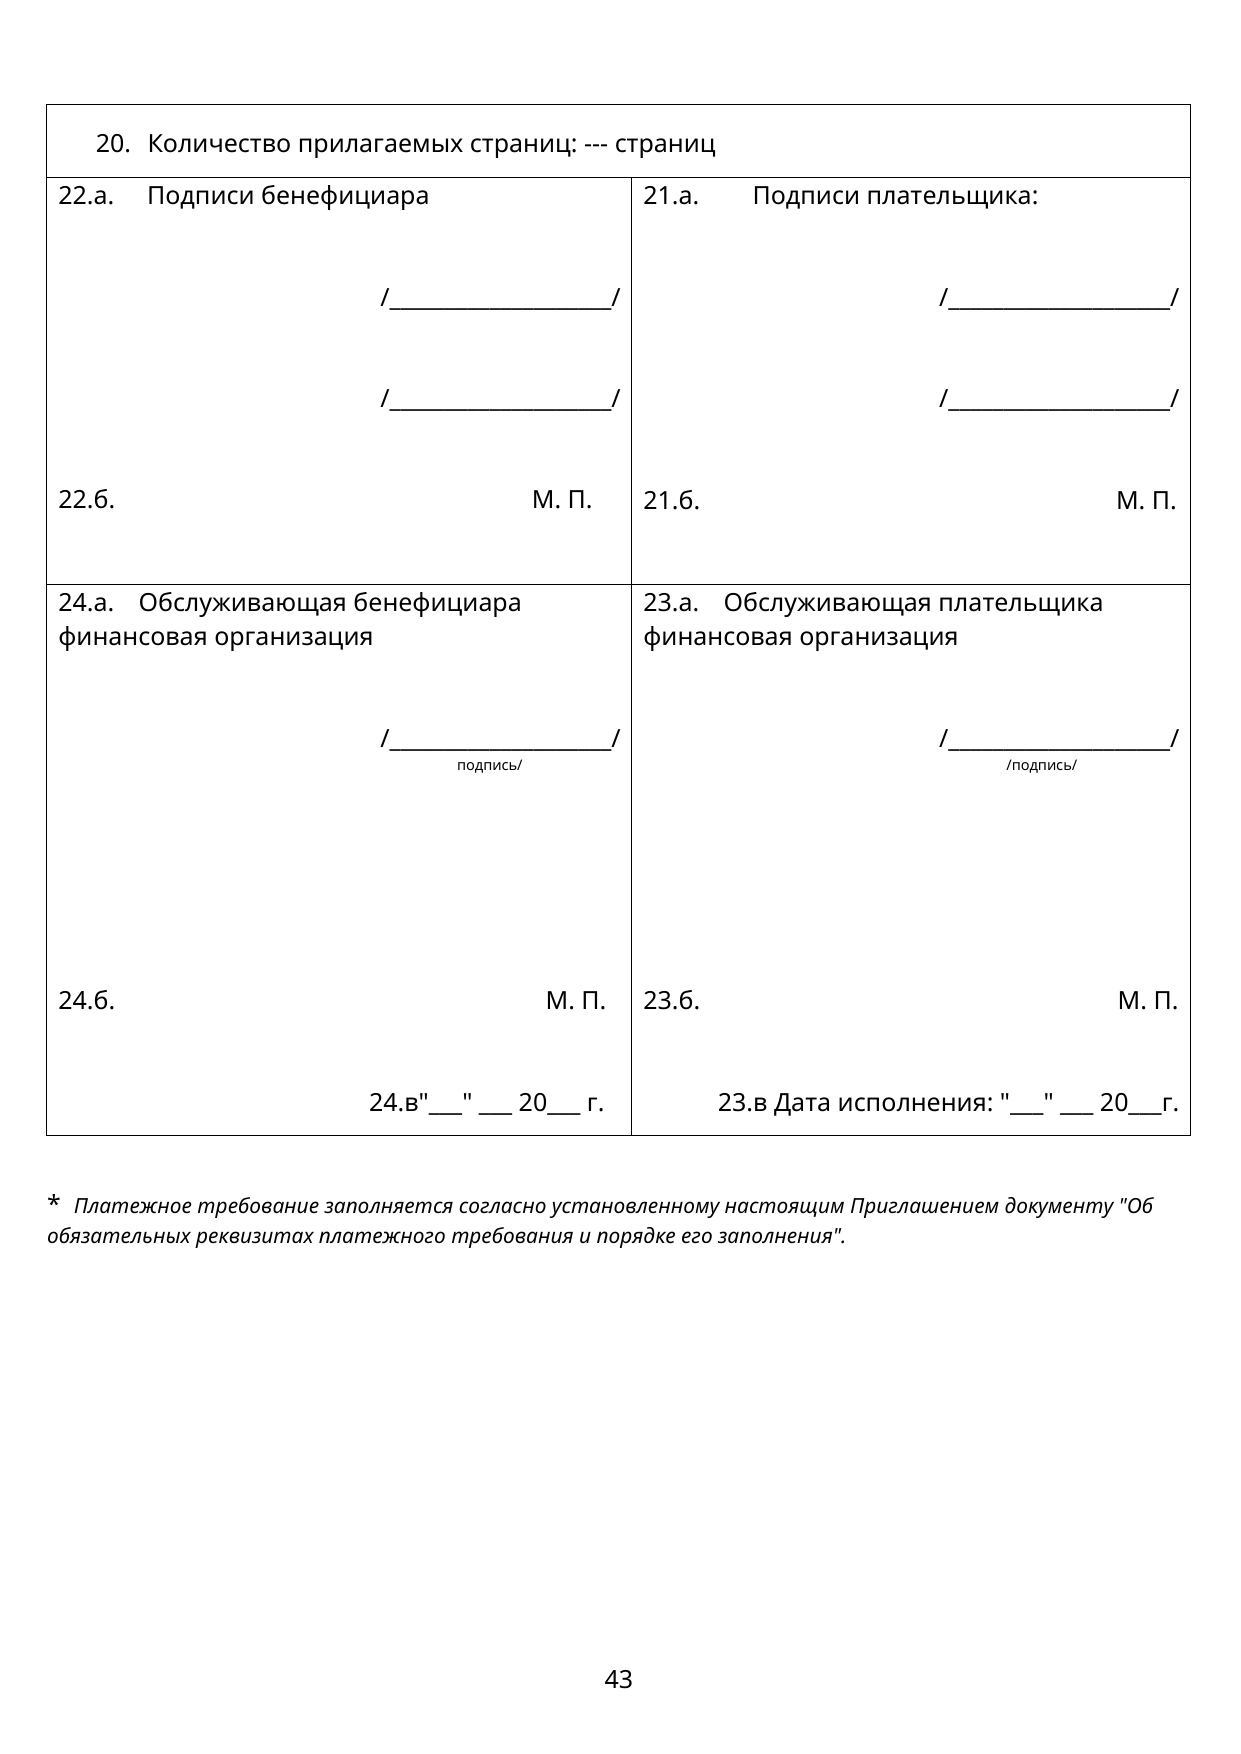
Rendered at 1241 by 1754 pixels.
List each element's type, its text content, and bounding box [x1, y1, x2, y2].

text * Платежное требование заполняется согласно установленному настоящим Приглашением документу "Об обязательных реквизитах платежного требования и порядке его заполнения". [47, 1187, 1191, 1249]
table_cell 23.а. Обслуживающая плательщика финансовая организация /____________________/ /подпись/ [632, 585, 1190, 906]
table_cell 20. Количество прилагаемых страниц: --- страниц [47, 105, 1190, 177]
table_cell 22.а. Подписи бенефициара /____________________/ /____________________/ 22.б. М. П. [47, 178, 631, 584]
table_cell 24.б. М. П. 24.в"___" ___ 20___ г. [47, 906, 631, 1135]
table_cell 24.а. Обслуживающая бенефициара финансовая организация /____________________/ подпись/ [47, 585, 631, 906]
table_cell 21.а. Подписи плательщика: /____________________/ /____________________/ 21.б. М. П. [632, 178, 1190, 584]
table_cell 23.б. М. П. 23.в Дата исполнения: "___" ___ 20___г. [632, 906, 1190, 1135]
